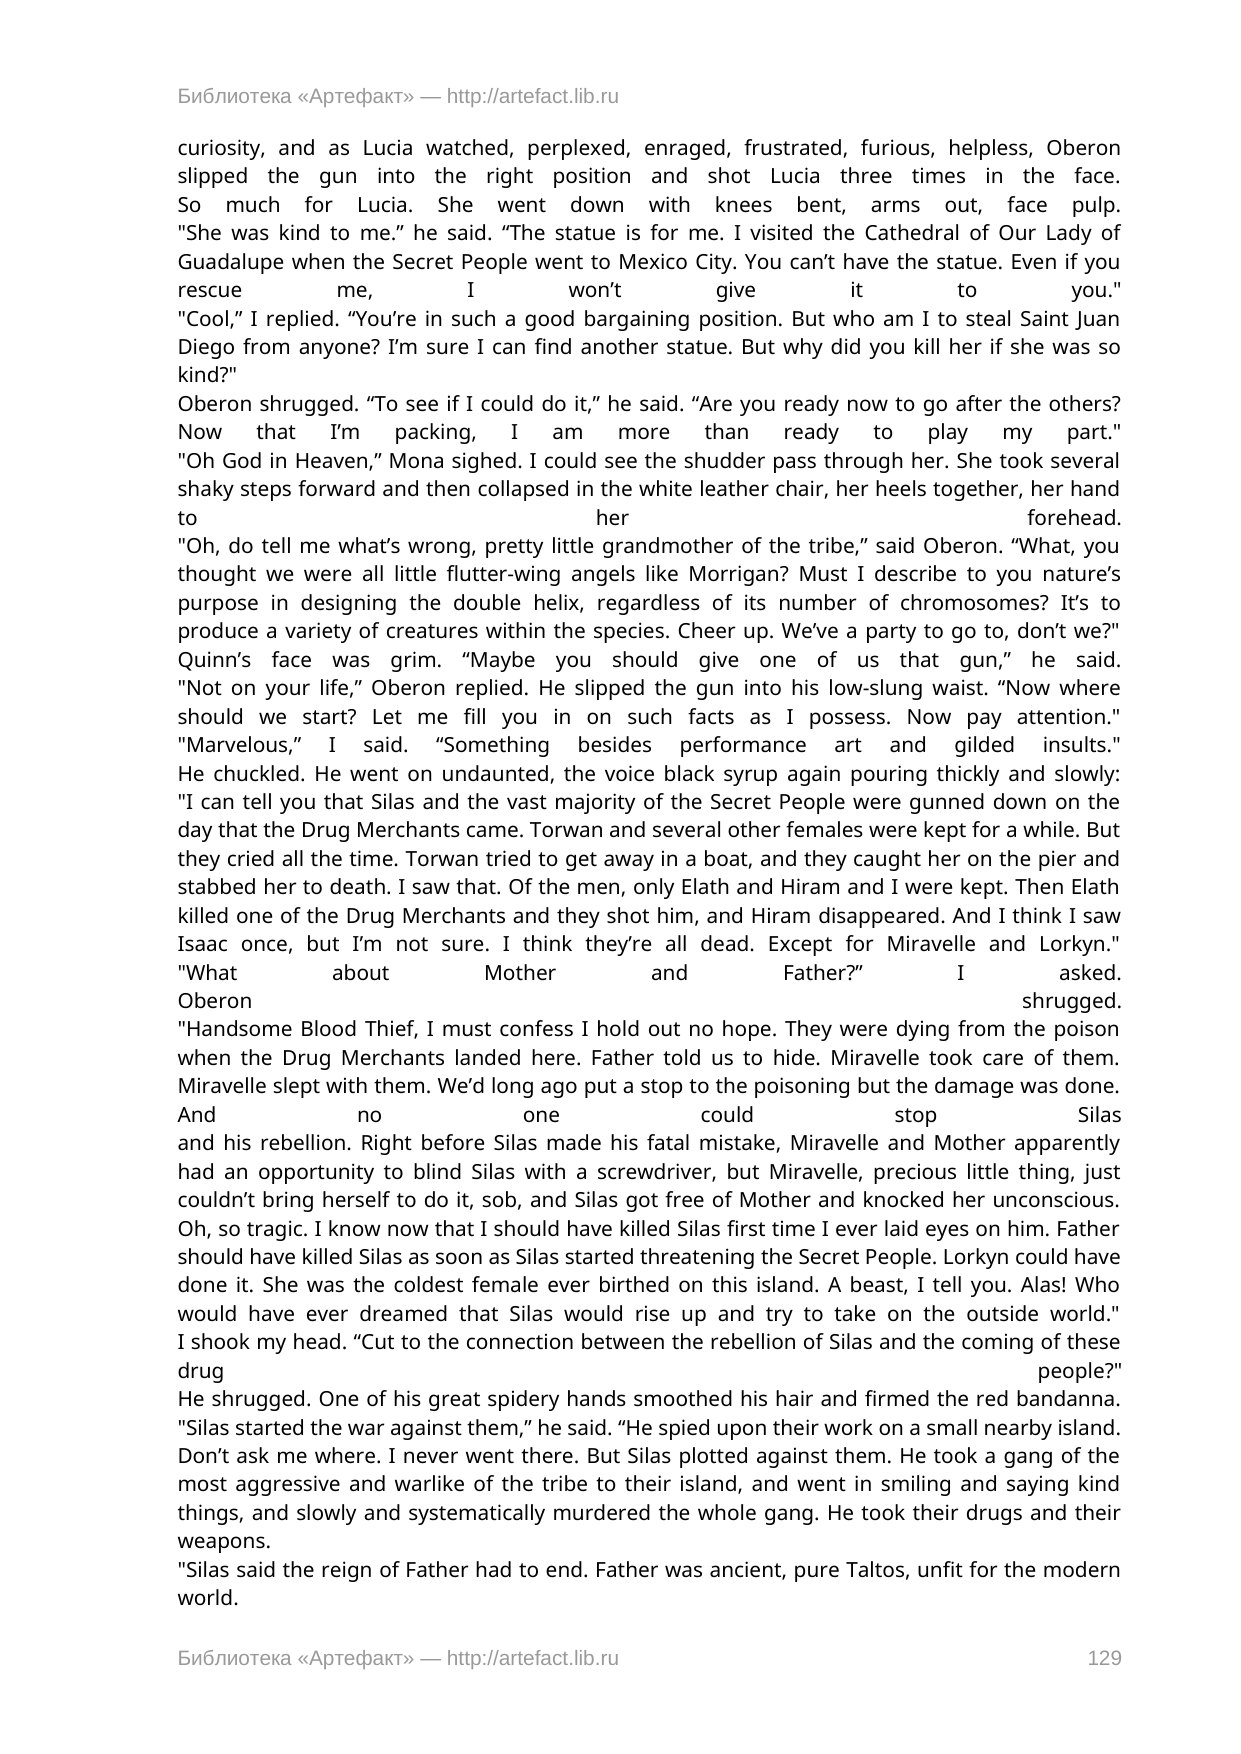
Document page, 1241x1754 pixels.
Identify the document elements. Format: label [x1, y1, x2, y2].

text [177, 133, 1122, 1612]
